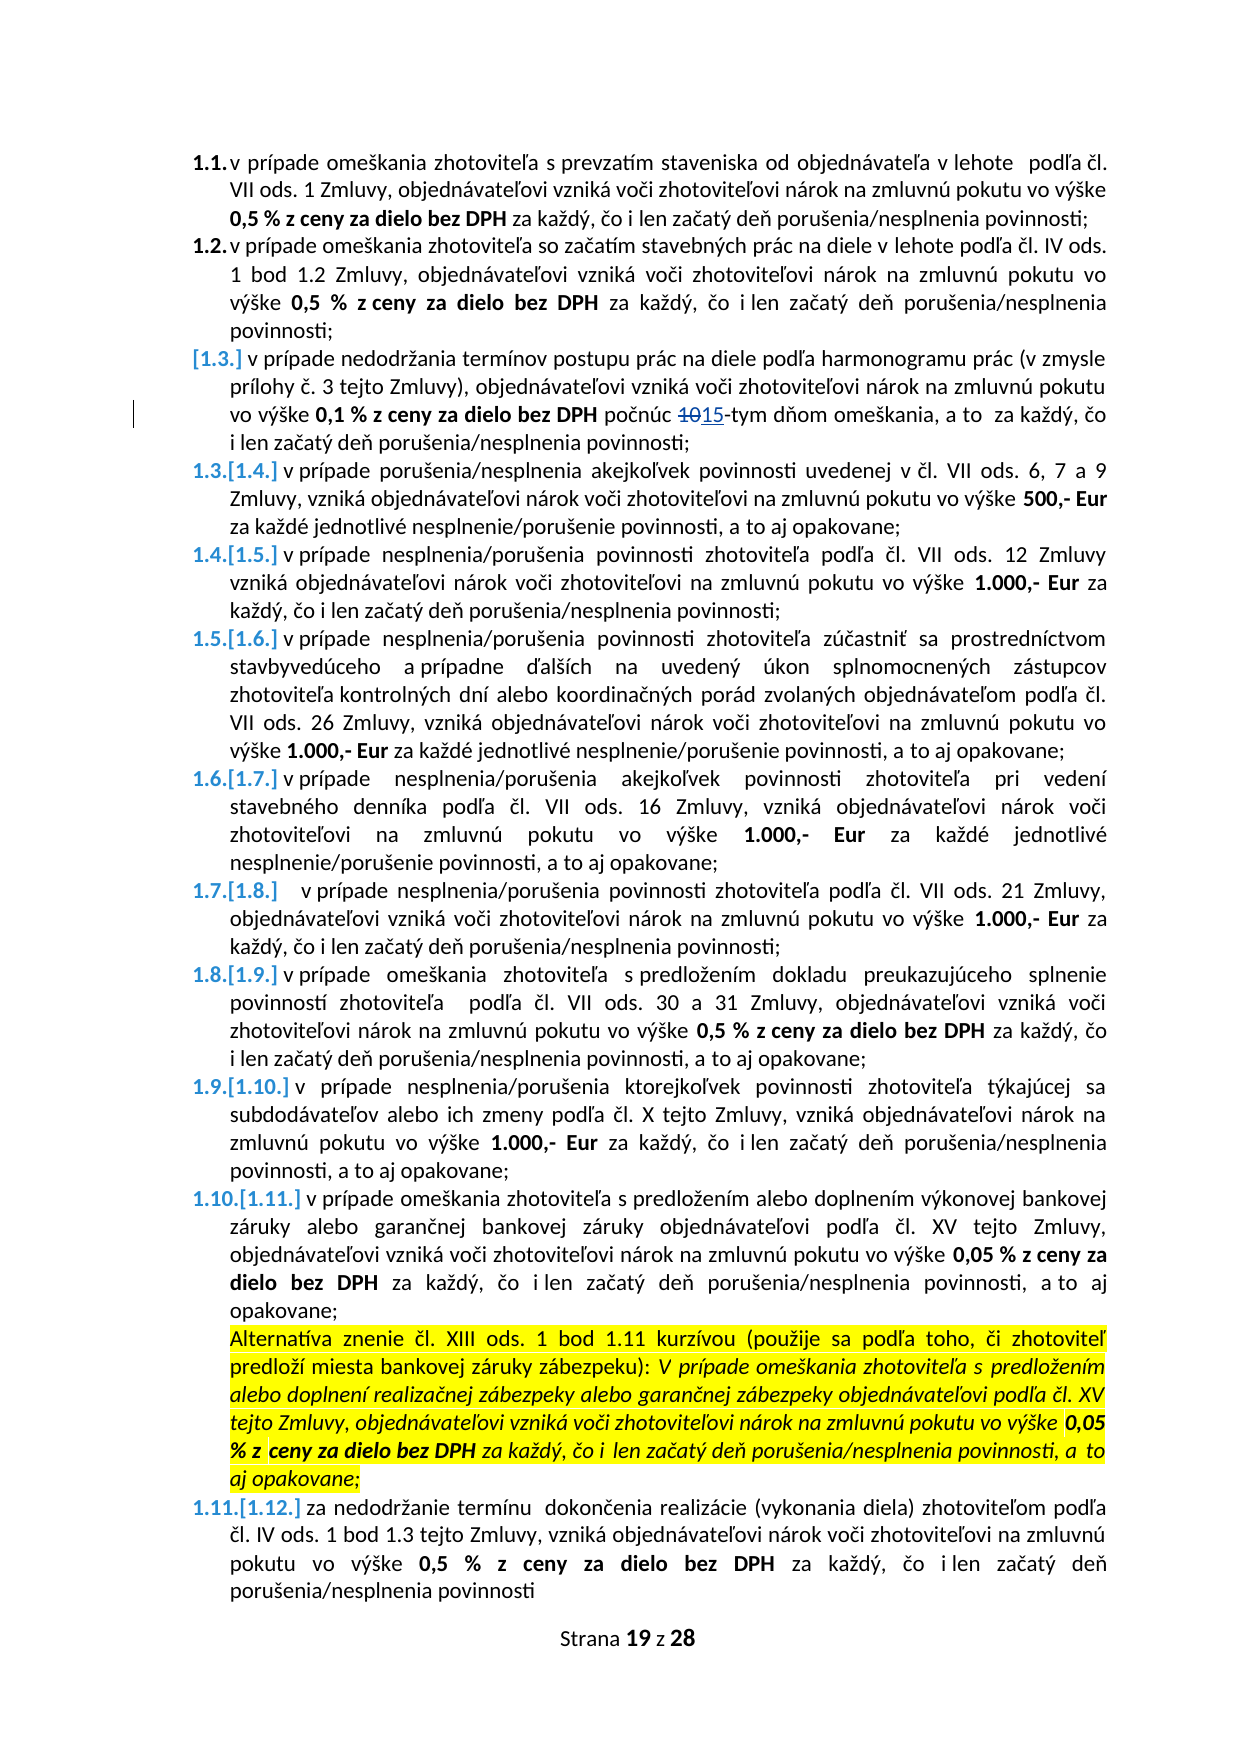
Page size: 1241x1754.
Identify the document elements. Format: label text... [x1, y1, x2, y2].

list v prípade omeškania zhotoviteľa s predložením dokladu preukazujúceho splnenie povinností zhotoviteľa podľa čl. VII ods. 30 a 31 Zmluvy, objednávateľovi vzniká voči zhotoviteľovi nárok na zmluvnú pokutu vo výške 0,5 % z ceny za dielo bez DPH za každý, čo i len začatý deň porušenia/nesplnenia povinnosti, a to aj opakovane; [192, 960, 1107, 1072]
list v prípade omeškania zhotoviteľa s predložením alebo doplnením výkonovej bankovej záruky alebo garančnej bankovej záruky objednávateľovi podľa čl. XV tejto Zmluvy, objednávateľovi vzniká voči zhotoviteľovi nárok na zmluvnú pokutu vo výške 0,05 % z ceny za dielo bez DPH za každý, čo i len začatý deň porušenia/nesplnenia povinnosti, a to aj opakovane; [192, 1184, 1107, 1324]
list v prípade nesplnenia/porušenia povinnosti zhotoviteľa podľa čl. VII ods. 12 Zmluvy vzniká objednávateľovi nárok voči zhotoviteľovi na zmluvnú pokutu vo výške 1.000,- Eur za každý, čo i len začatý deň porušenia/nesplnenia povinnosti; [192, 540, 1107, 624]
text Alternatíva znenie čl. XIII ods. 1 bod 1.11 kurzívou (použije sa podľa toho, či zhotoviteľ predloží miesta bankovej záruky zábezpeku): V prípade omeškania zhotoviteľa s predložením alebo doplnení realizačnej zábezpeky alebo garančnej zábezpeky objednávateľovi podľa čl. XV tejto Zmluvy, objednávateľovi vzniká voči zhotoviteľovi nárok na zmluvnú pokutu vo výške 0,05 % z ceny za dielo bez DPH za každý, čo i len začatý deň porušenia/nesplnenia povinnosti, a to aj opakovane; [229, 1346, 1107, 1493]
list v prípade omeškania zhotoviteľa so začatím stavebných prác na diele v lehote podľa čl. IV ods. 1 bod 1.2 Zmluvy, objednávateľovi vzniká voči zhotoviteľovi nárok na zmluvnú pokutu vo výške 0,5 % z ceny za dielo bez DPH za každý, čo i len začatý deň porušenia/nesplnenia povinnosti; [192, 232, 1107, 344]
list v prípade nesplnenia/porušenia akejkoľvek povinnosti zhotoviteľa pri vedení stavebného denníka podľa čl. VII ods. 16 Zmluvy, vzniká objednávateľovi nárok voči zhotoviteľovi na zmluvnú pokutu vo výške 1.000,- Eur za každé jednotlivé nesplnenie/porušenie povinnosti, a to aj opakovane; [192, 764, 1107, 876]
list v prípade nesplnenia/porušenia ktorejkoľvek povinnosti zhotoviteľa týkajúcej sa subdodávateľov alebo ich zmeny podľa čl. X tejto Zmluvy, vzniká objednávateľovi nárok na zmluvnú pokutu vo výške 1.000,- Eur za každý, čo i len začatý deň porušenia/nesplnenia povinnosti, a to aj opakovane; [192, 1072, 1107, 1184]
list v prípade omeškania zhotoviteľa s prevzatím staveniska od objednávateľa v lehote podľa čl. VII ods. 1 Zmluvy, objednávateľovi vzniká voči zhotoviteľovi nárok na zmluvnú pokutu vo výške 0,5 % z ceny za dielo bez DPH za každý, čo i len začatý deň porušenia/nesplnenia povinnosti; [192, 148, 1107, 232]
list v prípade nedodržania termínov postupu prác na diele podľa harmonogramu prác (v zmysle prílohy č. 3 tejto Zmluvy), objednávateľovi vzniká voči zhotoviteľovi nárok na zmluvnú pokutu vo výške 0,1 % z ceny za dielo bez DPH počnúc -tym dňom omeškania, a to za každý, čo i len začatý deň porušenia/nesplnenia povinnosti; [192, 344, 1107, 456]
list za nedodržanie termínu dokončenia realizácie (vykonania diela) zhotoviteľom podľa čl. IV ods. 1 bod 1.3 tejto Zmluvy, vzniká objednávateľovi nárok voči zhotoviteľovi na zmluvnú pokutu vo výške 0,5 % z ceny za dielo bez DPH za každý, čo i len začatý deň porušenia/nesplnenia povinnosti [192, 1493, 1107, 1605]
list v prípade nesplnenia/porušenia povinnosti zhotoviteľa podľa čl. VII ods. 21 Zmluvy, objednávateľovi vzniká voči zhotoviteľovi nárok na zmluvnú pokutu vo výške 1.000,- Eur za každý, čo i len začatý deň porušenia/nesplnenia povinnosti; [192, 876, 1107, 960]
list v prípade porušenia/nesplnenia akejkoľvek povinnosti uvedenej v čl. VII ods. 6, 7 a 9 Zmluvy, vzniká objednávateľovi nárok voči zhotoviteľovi na zmluvnú pokutu vo výške 500,- Eur za každé jednotlivé nesplnenie/porušenie povinnosti, a to aj opakovane; [192, 456, 1107, 540]
list v prípade nesplnenia/porušenia povinnosti zhotoviteľa zúčastniť sa prostredníctvom stavbyvedúceho a prípadne ďalších na uvedený úkon splnomocnených zástupcov zhotoviteľa kontrolných dní alebo koordinačných porád zvolaných objednávateľom podľa čl. VII ods. 26 Zmluvy, vzniká objednávateľovi nárok voči zhotoviteľovi na zmluvnú pokutu vo výške 1.000,- Eur za každé jednotlivé nesplnenie/porušenie povinnosti, a to aj opakovane; [192, 624, 1107, 764]
